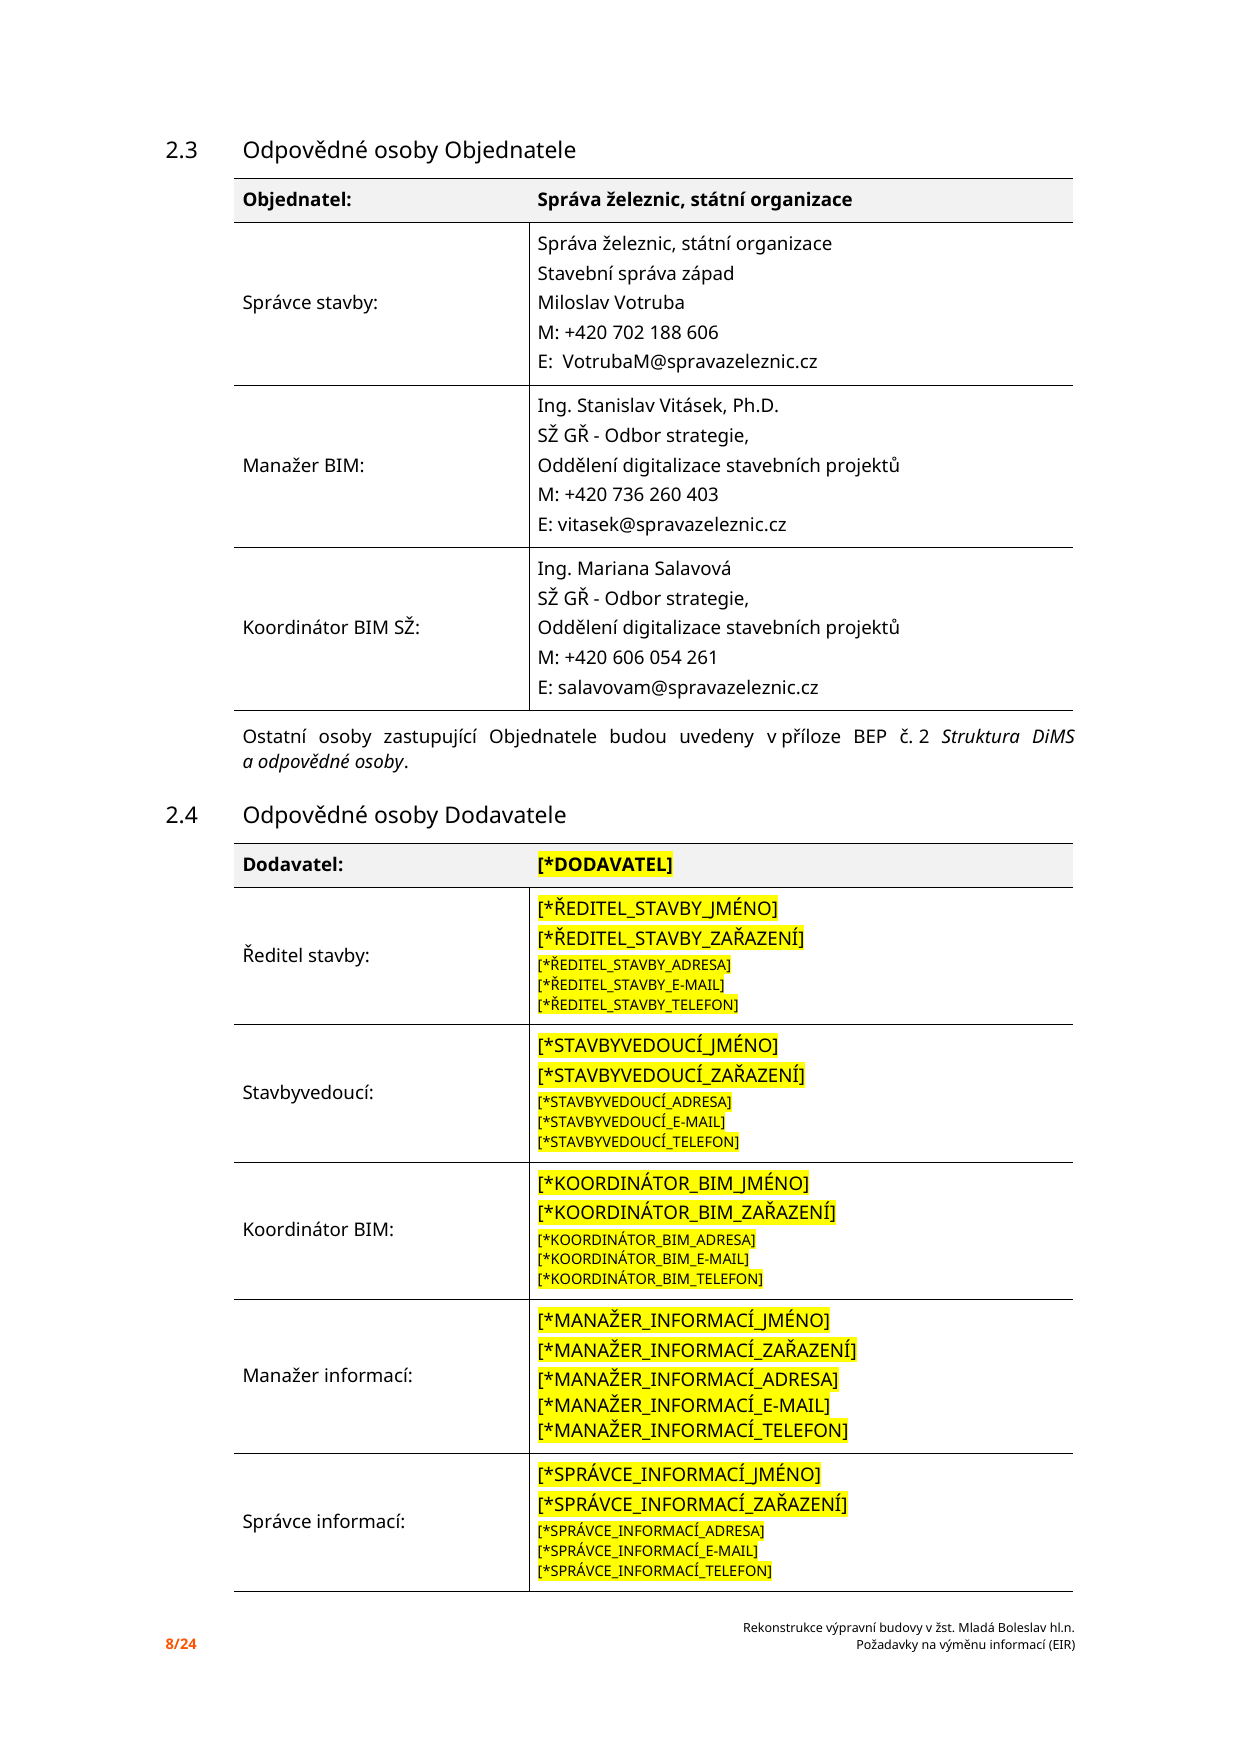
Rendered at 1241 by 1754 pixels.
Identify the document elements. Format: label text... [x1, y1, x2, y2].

table_cell [*KOORDINÁTOR_BIM_JMÉNO] [*KOORDINÁTOR_BIM_ZAŘAZENÍ] [*KOORDINÁTOR_BIM_ADRESA] [*KOORDINÁTOR_BIM_E-MAIL] [*KOORDINÁTOR_BIM_TELEFON] [530, 1163, 1073, 1299]
table_cell Správa železnic, státní organizace Stavební správa západ Miloslav Votruba M: +420 702 188 606 E: VotrubaM@spravazeleznic.cz [530, 223, 1073, 384]
table_cell Koordinátor BIM: [234, 1163, 529, 1299]
table_cell Správce informací: [234, 1454, 529, 1591]
table_cell Stavbyvedoucí: [234, 1025, 529, 1162]
table_header [*DODAVATEL] [529, 844, 1073, 887]
table_cell Koordinátor BIM SŽ: [234, 548, 529, 710]
table_header Správa železnic, státní organizace [529, 179, 1073, 222]
table_header Objednatel: [234, 179, 529, 222]
table_cell [*ŘEDITEL_STAVBY_JMÉNO] [*ŘEDITEL_STAVBY_ZAŘAZENÍ] [*ŘEDITEL_STAVBY_ADRESA] [*ŘEDITEL_STAVBY_E-MAIL] [*ŘEDITEL_STAVBY_TELEFON] [530, 888, 1073, 1024]
table_cell [*STAVBYVEDOUCÍ_JMÉNO] [*STAVBYVEDOUCÍ_ZAŘAZENÍ] [*STAVBYVEDOUCÍ_ADRESA] [*STAVBYVEDOUCÍ_E-MAIL] [*STAVBYVEDOUCÍ_TELEFON] [530, 1025, 1073, 1162]
text Odpovědné osoby Dodavatele [165, 799, 1075, 831]
table_cell Manažer BIM: [234, 386, 529, 547]
text Odpovědné osoby Objednatele [165, 134, 1075, 166]
table_cell Ing. Mariana Salavová SŽ GŘ - Odbor strategie, Oddělení digitalizace stavebních projektů M: +420 606 054 261 E: salavovam@spravazeleznic.cz [530, 548, 1073, 710]
table_cell [*SPRÁVCE_INFORMACÍ_JMÉNO] [*SPRÁVCE_INFORMACÍ_ZAŘAZENÍ] [*SPRÁVCE_INFORMACÍ_ADRESA] [*SPRÁVCE_INFORMACÍ_E-MAIL] [*SPRÁVCE_INFORMACÍ_TELEFON] [530, 1454, 1073, 1591]
table_cell Správce stavby: [234, 223, 529, 384]
table_cell [*MANAŽER_INFORMACÍ_JMÉNO] [*MANAŽER_INFORMACÍ_ZAŘAZENÍ] [*MANAŽER_INFORMACÍ_ADRESA] [*MANAŽER_INFORMACÍ_E-MAIL] [*MANAŽER_INFORMACÍ_TELEFON] [530, 1300, 1073, 1453]
table_cell Ředitel stavby: [234, 888, 529, 1024]
text Ostatní osoby zastupující Objednatele budou uvedeny v příloze BEP č. 2 Struktura DiMS a odpovědné osoby. [242, 723, 1075, 774]
table_cell Ing. Stanislav Vitásek, Ph.D. SŽ GŘ - Odbor strategie, Oddělení digitalizace stavebních projektů M: +420 736 260 403 E: vitasek@spravazeleznic.cz [530, 386, 1073, 547]
table_cell Manažer informací: [234, 1300, 529, 1453]
table_header Dodavatel: [234, 844, 529, 887]
